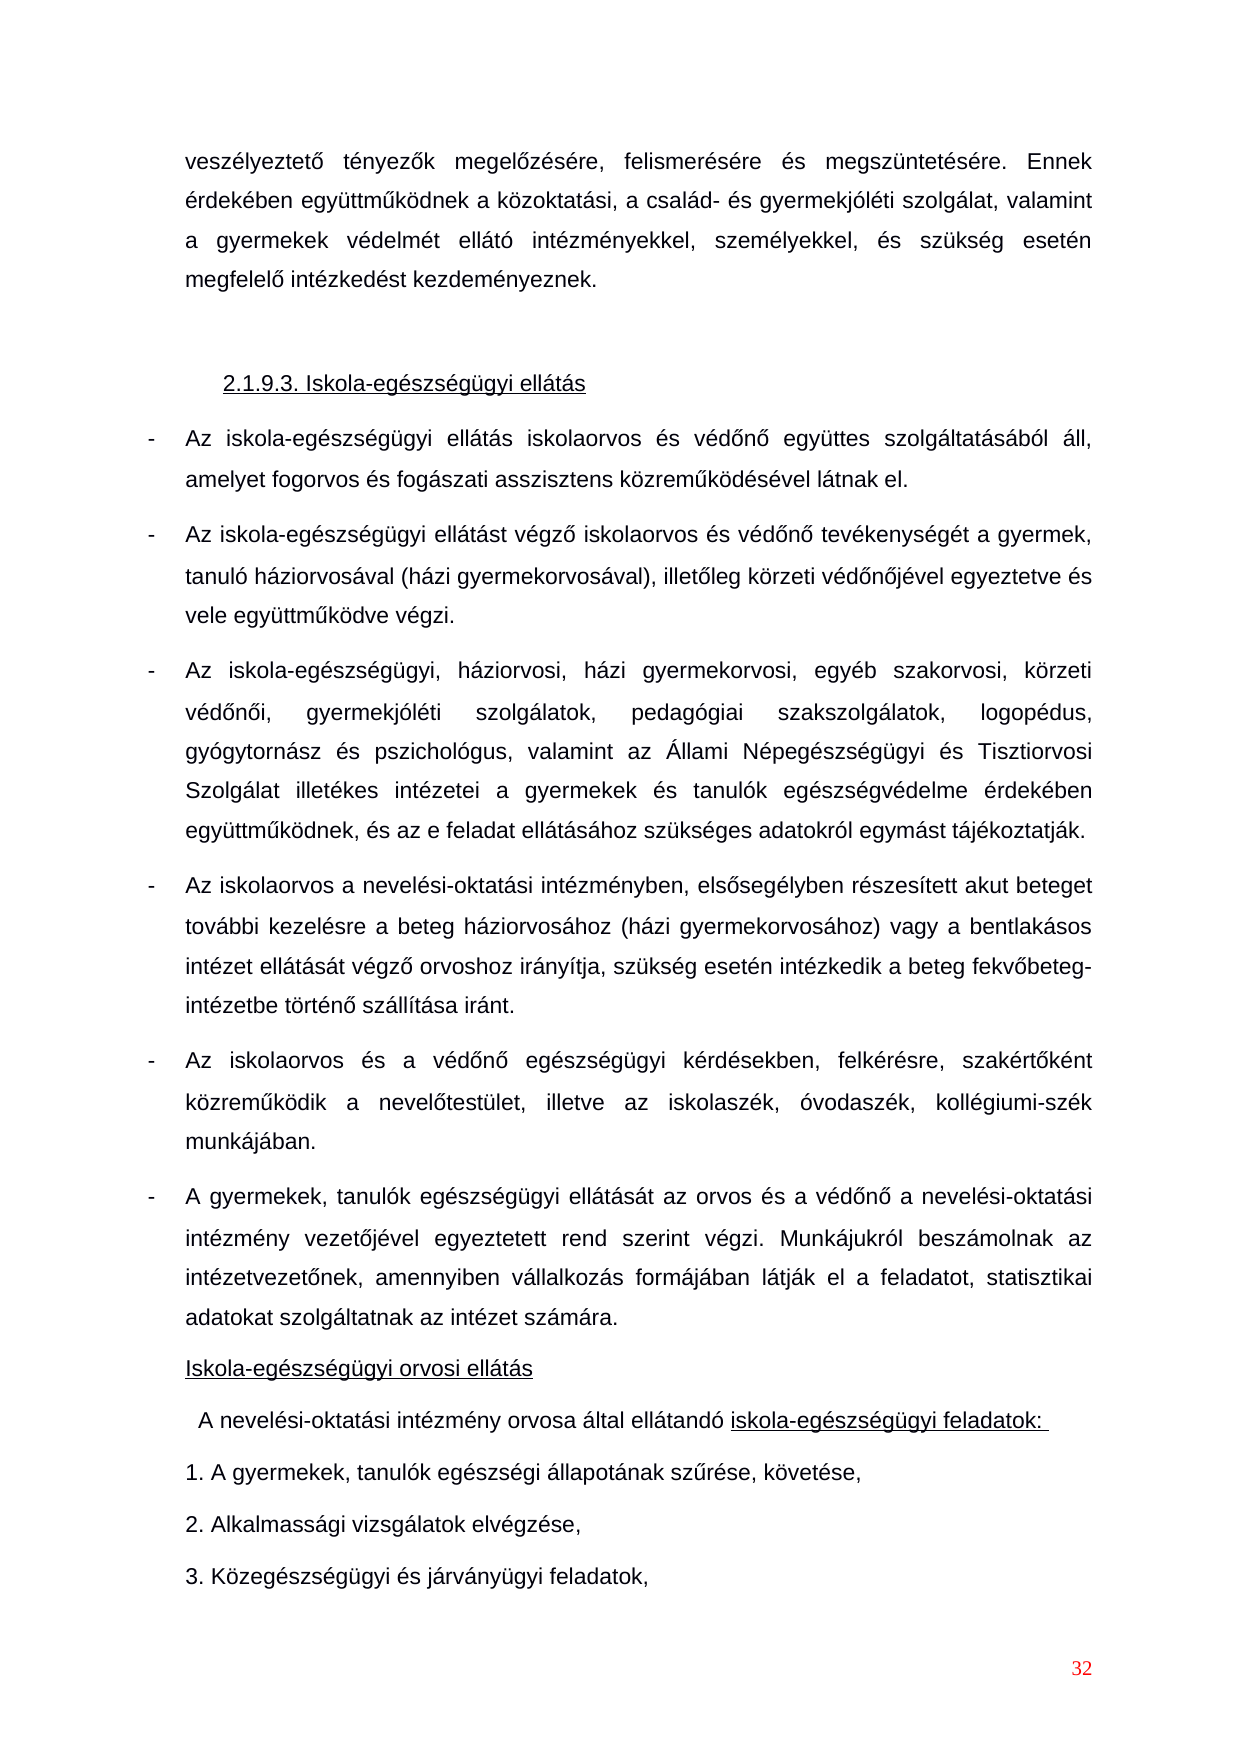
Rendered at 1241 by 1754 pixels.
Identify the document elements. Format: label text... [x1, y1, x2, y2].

text 3. Közegészségügyi és járványügyi feladatok, [185, 1563, 1093, 1590]
list Az iskola-egészségügyi, háziorvosi, házi gyermekorvosi, egyéb szakorvosi, körzeti védőnői, gyermekjóléti szolgálatok, pedagógiai szakszolgálatok, logopédus, gyógytornász és pszichológus, valamint az Állami Népegészségügyi és Tisztiorvosi Szolgálat illetékes intézetei a gyermekek és tanulók egészségvédelme érdekében együttműködnek, és az e feladat ellátásához szükséges adatokról egymást tájékoztatják. [148, 654, 1093, 843]
text A nevelési-oktatási intézmény orvosa által ellátandó iskola-egészségügyi feladatok: [185, 1407, 1093, 1434]
list Az iskola-egészségügyi ellátás iskolaorvos és védőnő együttes szolgáltatásából áll, amelyet fogorvos és fogászati asszisztens közreműködésével látnak el. [148, 422, 1093, 493]
text 2. Alkalmassági vizsgálatok elvégzése, [185, 1511, 1093, 1538]
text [185, 148, 1093, 292]
list Az iskola-egészségügyi ellátást végző iskolaorvos és védőnő tevékenységét a gyermek, tanuló háziorvosával (házi gyermekorvosával), illetőleg körzeti védőnőjével egyeztetve és vele együttműködve végzi. [148, 518, 1093, 628]
text 2.1.9.3. Iskola-egészségügyi ellátás [185, 370, 1093, 396]
text Iskola-egészségügyi orvosi ellátás [185, 1355, 1093, 1382]
list A gyermekek, tanulók egészségügyi ellátását az orvos és a védőnő a nevelési-oktatási intézmény vezetőjével egyeztetett rend szerint végzi. Munkájukról beszámolnak az intézetvezetőnek, amennyiben vállalkozás formájában látják el a feladatot, statisztikai adatokat szolgáltatnak az intézet számára. [148, 1180, 1093, 1330]
list Az iskolaorvos és a védőnő egészségügyi kérdésekben, felkérésre, szakértőként közreműködik a nevelőtestület, illetve az iskolaszék, óvodaszék, kollégiumi-szék munkájában. [148, 1044, 1093, 1154]
list Az iskolaorvos a nevelési-oktatási intézményben, elsősegélyben részesített akut beteget további kezelésre a beteg háziorvosához (házi gyermekorvosához) vagy a bentlakásos intézet ellátását végző orvoshoz irányítja, szükség esetén intézkedik a beteg fekvőbeteg-intézetbe történő szállítása iránt. [148, 869, 1093, 1019]
text 1. A gyermekek, tanulók egészségi állapotának szűrése, követése, [185, 1459, 1093, 1486]
